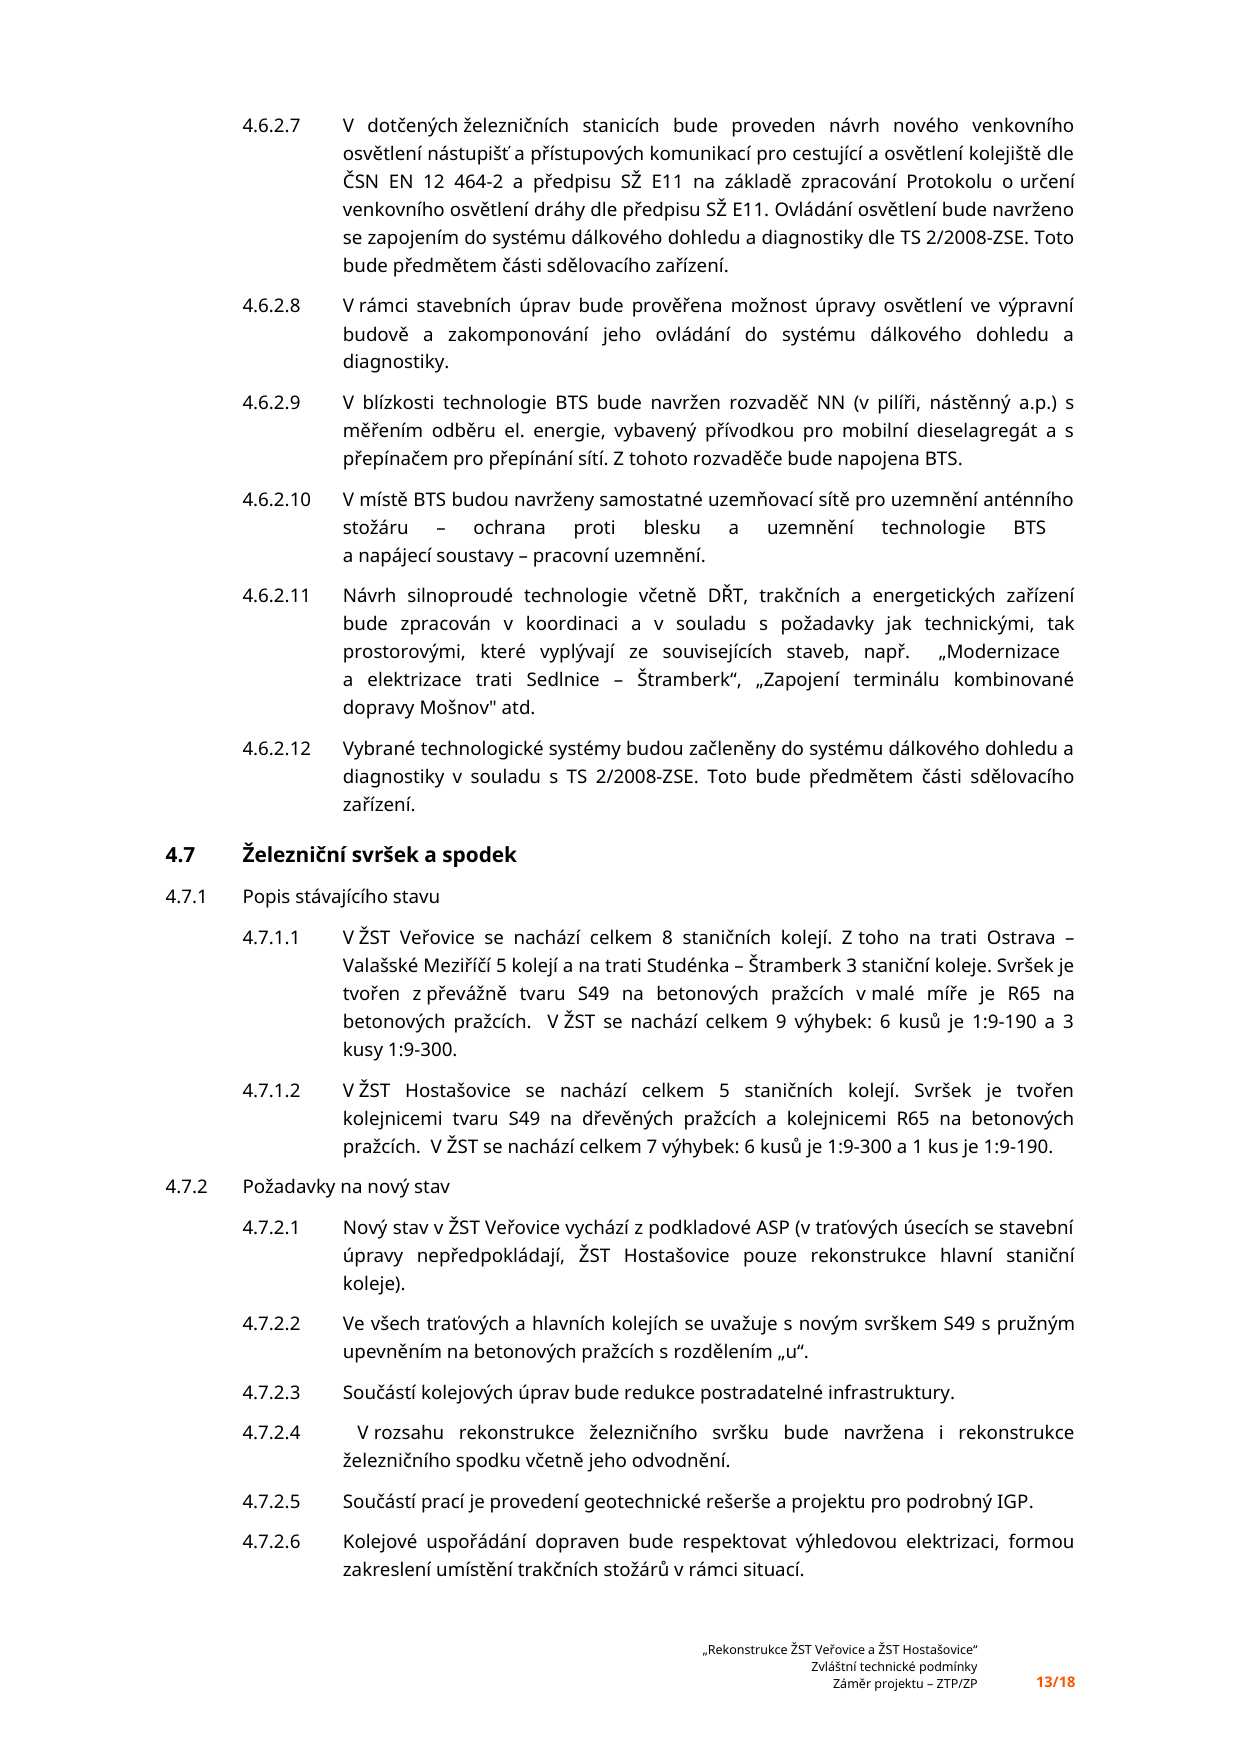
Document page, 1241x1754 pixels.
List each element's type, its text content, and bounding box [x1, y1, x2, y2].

text Součástí kolejových úprav bude redukce postradatelné infrastruktury. [242, 1379, 1075, 1404]
text Požadavky na nový stav [165, 1173, 1075, 1199]
text V místě BTS budou navrženy samostatné uzemňovací sítě pro uzemnění anténního stožáru – ochrana proti blesku a uzemnění technologie BTS a napájecí soustavy – pracovní uzemnění. [242, 486, 1075, 567]
text Vybrané technologické systémy budou začleněny do systému dálkového dohledu a diagnostiky v souladu s TS 2/2008-ZSE. Toto bude předmětem části sdělovacího zařízení. [242, 735, 1075, 817]
text Železniční svršek a spodek [165, 840, 1075, 868]
text Popis stávajícího stavu [165, 884, 1075, 909]
text Kolejové uspořádání dopraven bude respektovat výhledovou elektrizaci, formou zakreslení umístění trakčních stožárů v rámci situací. [242, 1529, 1075, 1582]
text Návrh silnoproudé technologie včetně DŘT, trakčních a energetických zařízení bude zpracován v koordinaci a v souladu s požadavky jak technickými, tak prostorovými, které vyplývají ze souvisejících staveb, např. „Modernizace a elektrizace trati Sedlnice – Štramberk“, „Zapojení terminálu kombinované dopravy Mošnov" atd. [242, 582, 1075, 720]
text Nový stav v ŽST Veřovice vychází z podkladové ASP (v traťových úsecích se stavební úpravy nepředpokládají, ŽST Hostašovice pouze rekonstrukce hlavní staniční koleje). [242, 1214, 1075, 1296]
text V ŽST Hostašovice se nachází celkem 5 staničních kolejí. Svršek je tvořen kolejnicemi tvaru S49 na dřevěných pražcích a kolejnicemi R65 na betonových pražcích. V ŽST se nachází celkem 7 výhybek: 6 kusů je 1:9-300 a 1 kus je 1:9-190. [242, 1077, 1075, 1158]
text V rozsahu rekonstrukce železničního svršku bude navržena i rekonstrukce železničního spodku včetně jeho odvodnění. [242, 1419, 1075, 1473]
text V ŽST Veřovice se nachází celkem 8 staničních kolejí. Z toho na trati Ostrava – Valašské Meziříčí 5 kolejí a na trati Studénka – Štramberk 3 staniční koleje. Svršek je tvořen z převážně tvaru S49 na betonových pražcích v malé míře je R65 na betonových pražcích. V ŽST se nachází celkem 9 výhybek: 6 kusů je 1:9-190 a 3 kusy 1:9-300. [242, 924, 1075, 1062]
text Součástí prací je provedení geotechnické rešerše a projektu pro podrobný IGP. [242, 1488, 1075, 1514]
text V blízkosti technologie BTS bude navržen rozvaděč NN (v pilíři, nástěnný a.p.) s měřením odběru el. energie, vybavený přívodkou pro mobilní dieselagregát a s přepínačem pro přepínání sítí. Z tohoto rozvaděče bude napojena BTS. [242, 389, 1075, 471]
text V rámci stavebních úprav bude prověřena možnost úpravy osvětlení ve výpravní budově a zakomponování jeho ovládání do systému dálkového dohledu a diagnostiky. [242, 293, 1075, 374]
text V dotčených železničních stanicích bude proveden návrh nového venkovního osvětlení nástupišť a přístupových komunikací pro cestující a osvětlení kolejiště dle ČSN EN 12 464-2 a předpisu SŽ E11 na základě zpracování Protokolu o určení venkovního osvětlení dráhy dle předpisu SŽ E11. Ovládání osvětlení bude navrženo se zapojením do systému dálkového dohledu a diagnostiky dle TS 2/2008-ZSE. Toto bude předmětem části sdělovacího zařízení. [242, 112, 1075, 278]
text Ve všech traťových a hlavních kolejích se uvažuje s novým svrškem S49 s pružným upevněním na betonových pražcích s rozdělením „u“. [242, 1311, 1075, 1364]
